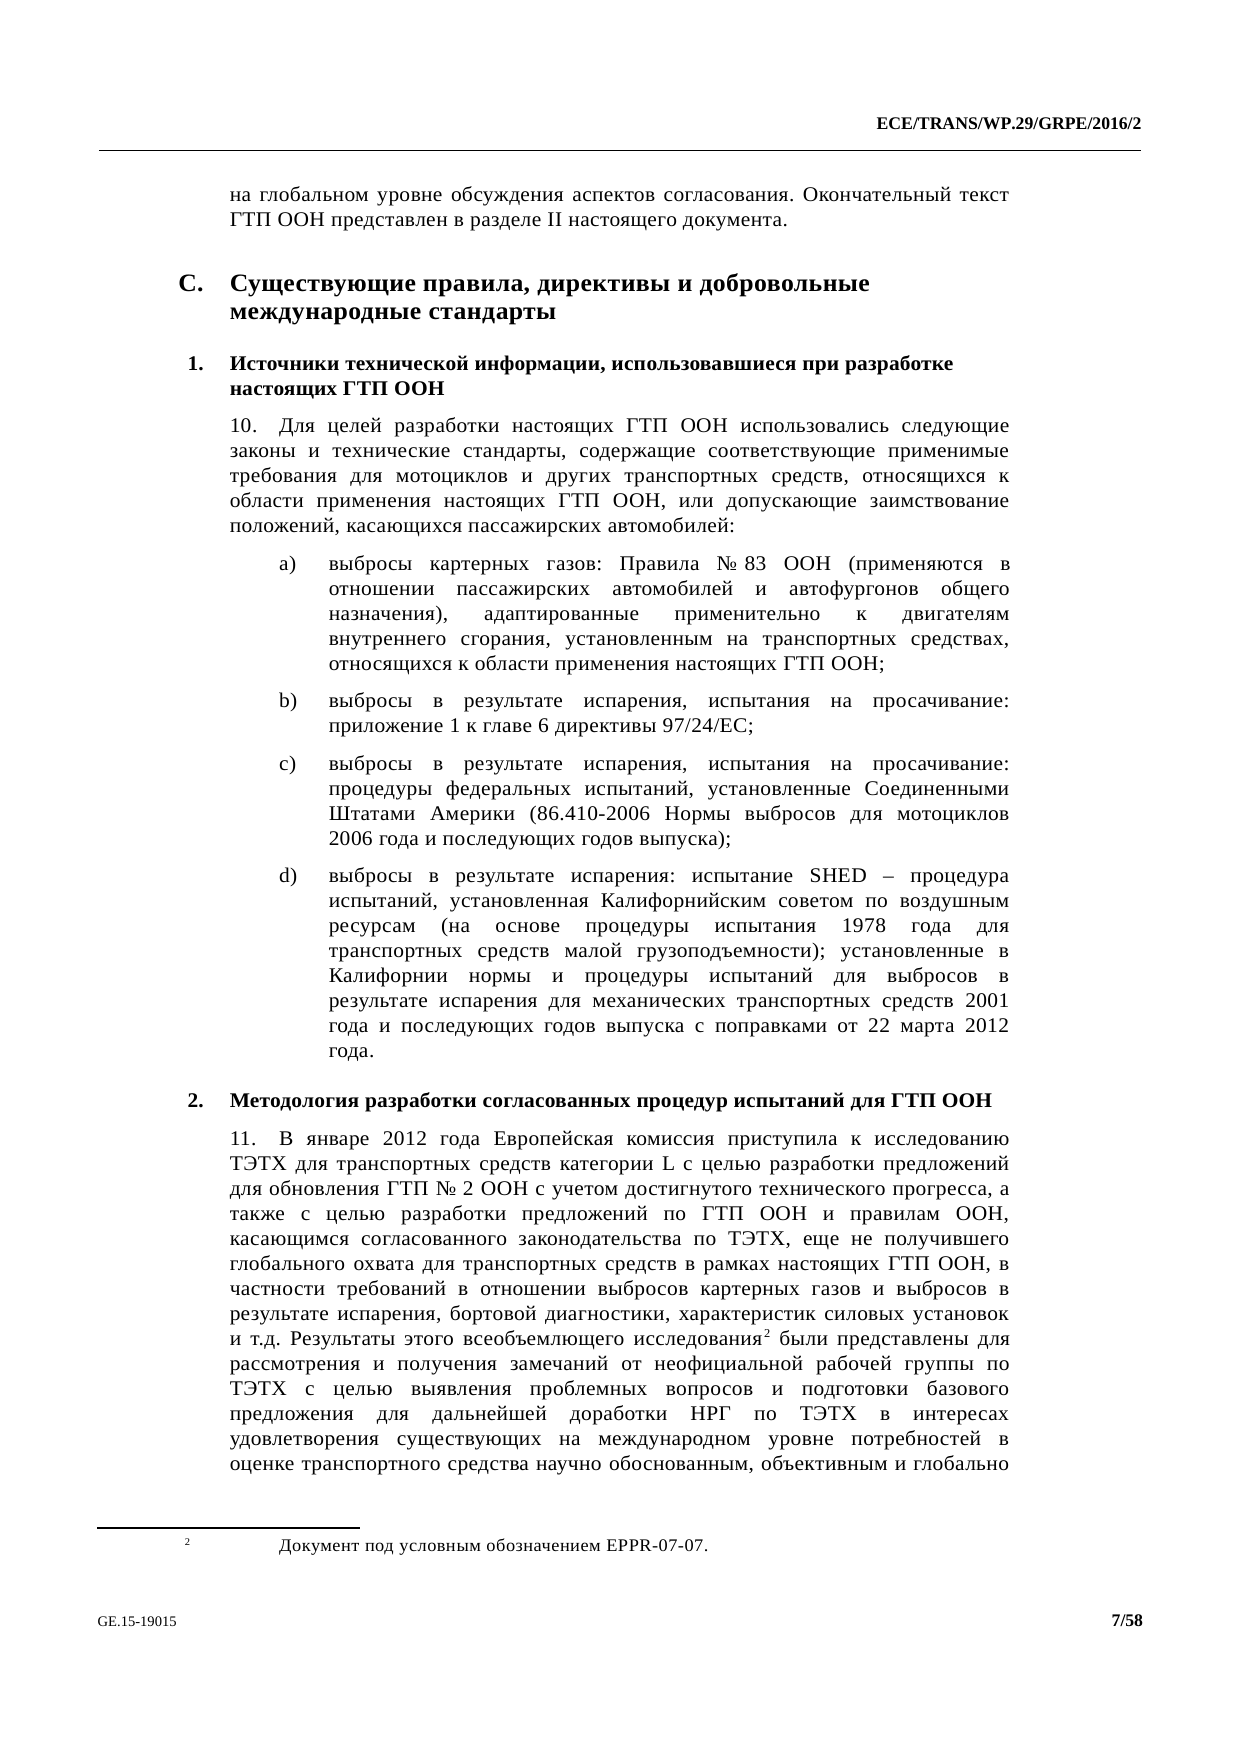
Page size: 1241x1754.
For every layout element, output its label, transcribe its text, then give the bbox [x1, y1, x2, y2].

text b) выбросы в результате испарения, испытания на просачивание: приложение 1 к главе 6 директивы 97/24/EC; [229, 688, 1011, 738]
text d) выбросы в результате испарения: испытание SHED – процедура испытаний, установленная Калифорнийским советом по воздушным ресурсам (на основе процедуры испытания 1978 года для транспортных средств малой грузоподъемности); установленные в Калифорнии нормы и процедуры испытаний для выбросов в результате испарения для механических транспортных средств 2001 года и последующих годов выпуска с поправками от 22 марта 2012 года. [229, 863, 1011, 1063]
text a) выбросы картерных газов: Правила № 83 ООН (применяются в отношении пассажирских автомобилей и автофургонов общего назначения), адаптированные применительно к двигателям внутреннего сгорания, установленным на транспортных средствах, относящихся к области применения настоящих ГТП ООН; [229, 550, 1011, 675]
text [229, 181, 1011, 231]
text c) выбросы в результате испарения, испытания на просачивание: процедуры федеральных испытаний, установленные Соединенными Штатами Америки (86.410-2006 Нормы выбросов для мотоциклов 2006 года и последующих годов выпуска); [229, 750, 1011, 850]
text C. Существующие правила, директивы и добровольные международные стандарты [97, 269, 1011, 325]
text 1. Источники технической информации, использовавшиеся при разработке настоящих ГТП ООН [97, 350, 1011, 400]
text 10. Для целей разработки настоящих ГТП ООН использовались следующие законы и технические стандарты, содержащие соответствующие применимые требования для мотоциклов и других транспортных средств, относящихся к области применения настоящих ГТП ООН, или допускающие заимствование положений, касающихся пассажирских автомобилей: [229, 413, 1011, 538]
text 2. Методология разработки согласованных процедур испытаний для ГТП ООН [97, 1088, 1011, 1113]
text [229, 1125, 1011, 1475]
